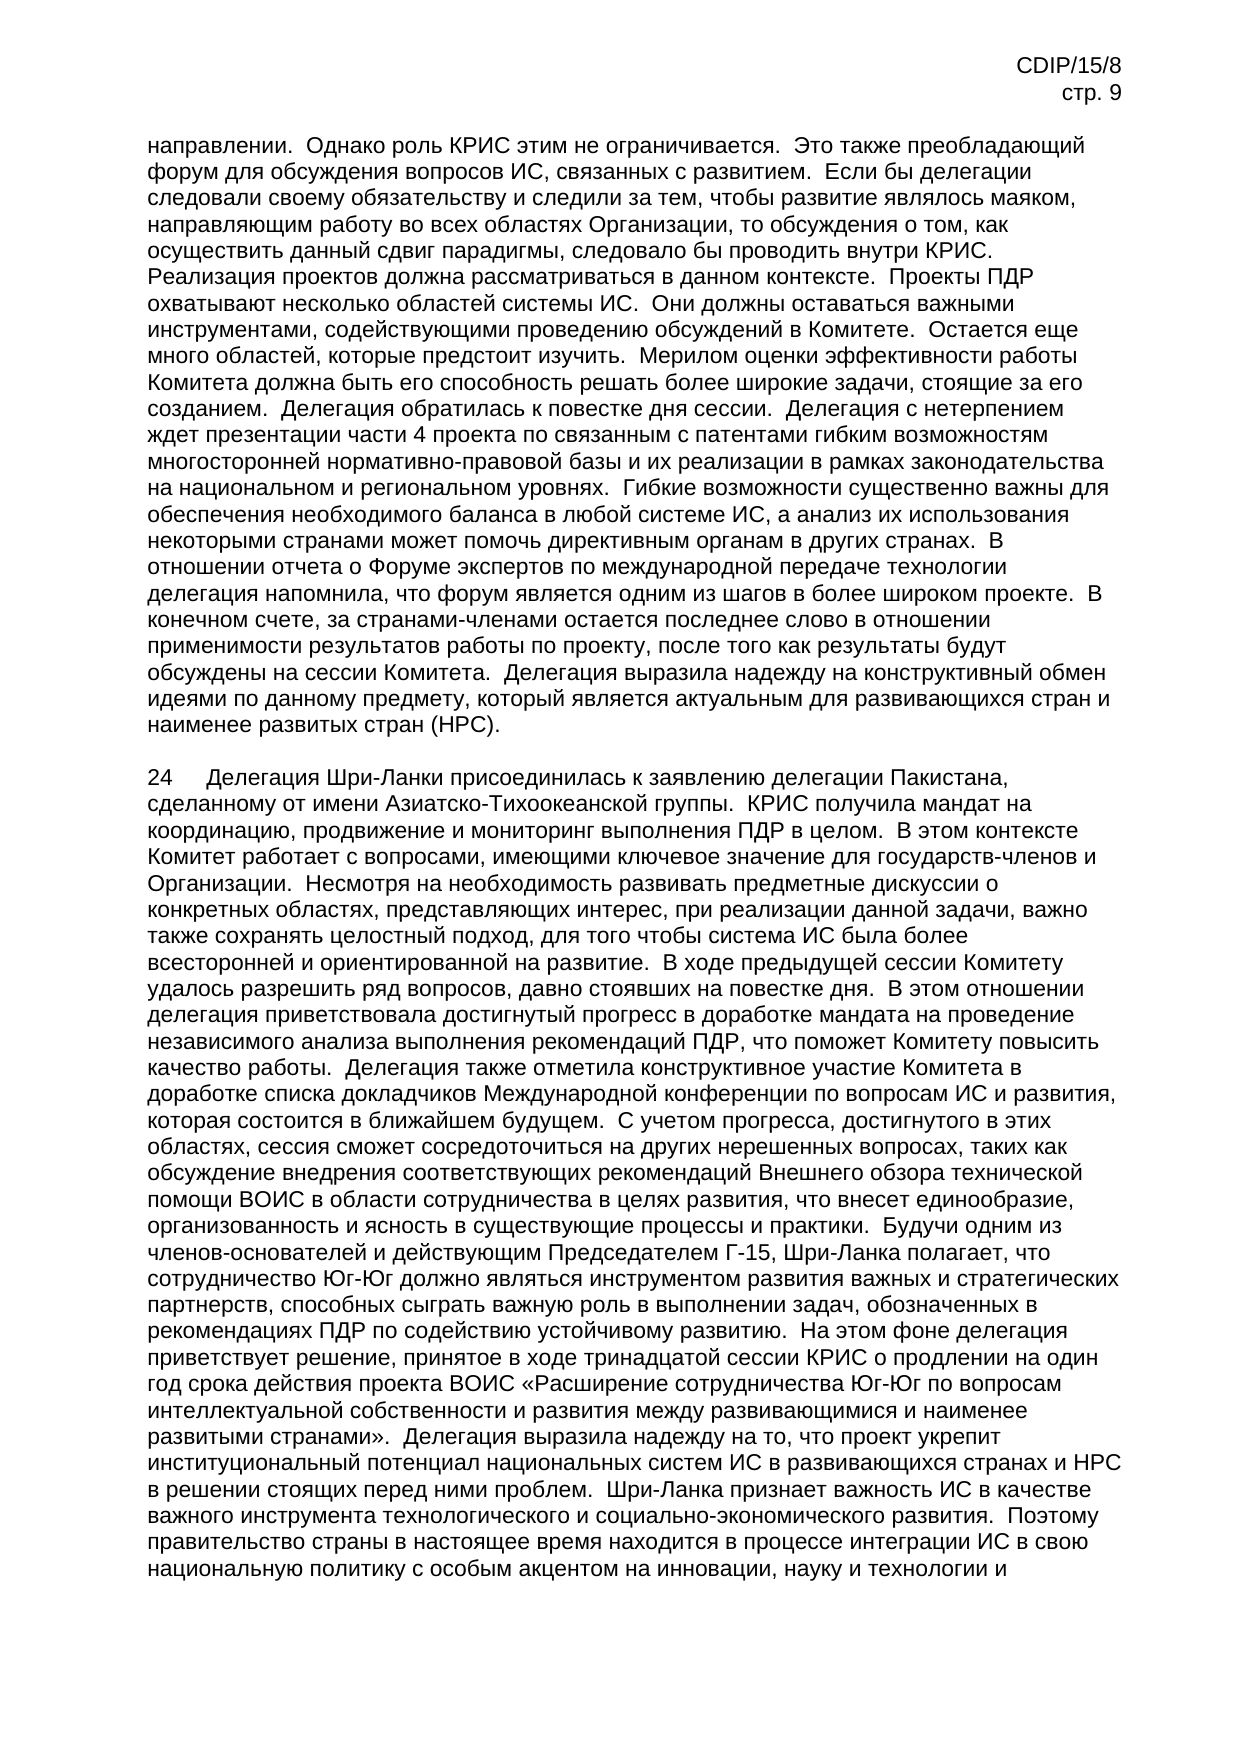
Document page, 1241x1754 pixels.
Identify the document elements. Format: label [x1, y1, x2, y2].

text [147, 764, 1122, 1581]
text [147, 132, 1122, 738]
